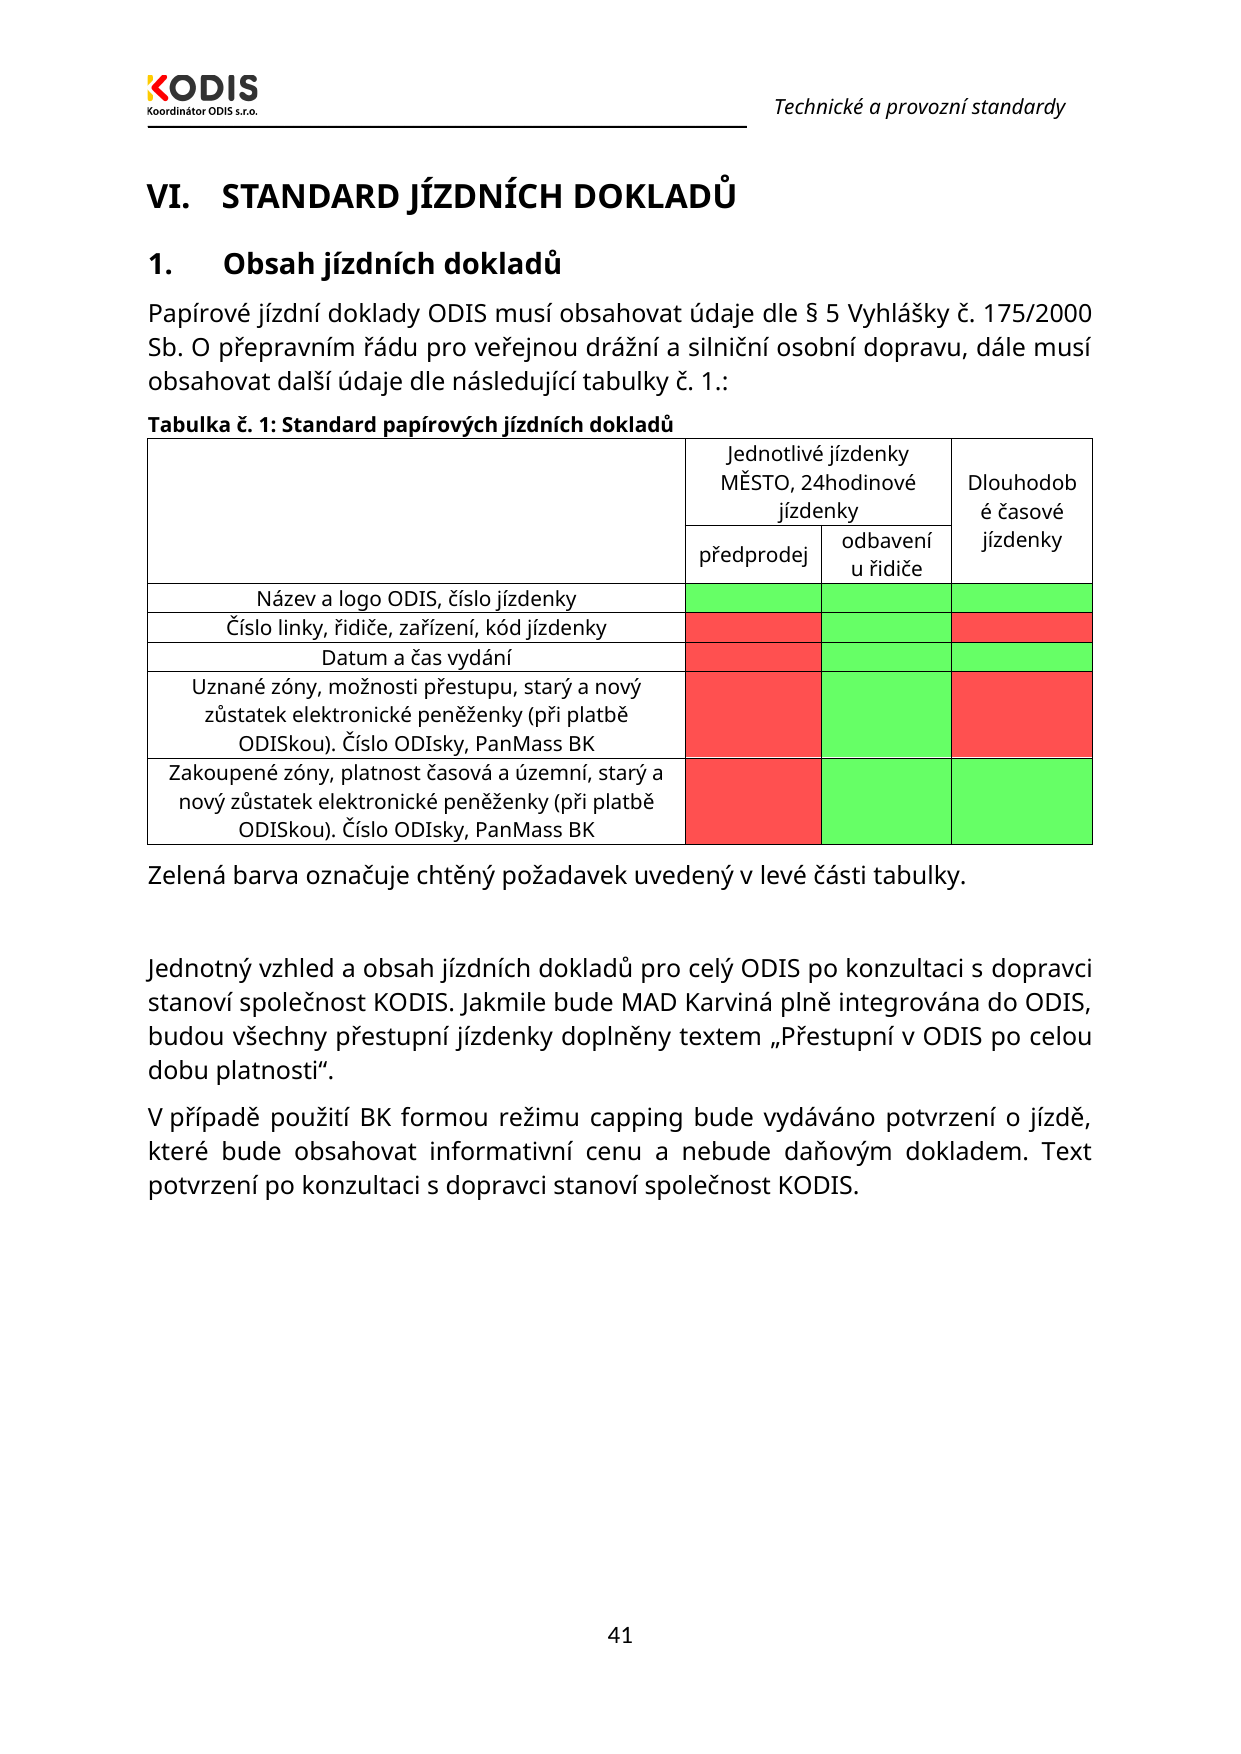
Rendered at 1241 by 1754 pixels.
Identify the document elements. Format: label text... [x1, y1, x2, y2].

table_cell [686, 672, 821, 757]
table_cell [822, 613, 951, 642]
table_cell [952, 613, 1092, 642]
table_cell [952, 643, 1092, 671]
table_cell odbavení u řidiče [822, 526, 951, 583]
table_cell [822, 672, 951, 757]
table_cell [686, 759, 821, 844]
picture [147, 75, 258, 115]
text Papírové jízdní doklady ODIS musí obsahovat údaje dle § 5 Vyhlášky č. 175/2000 Sb. O přepravním řádu pro veřejnou drážní a silniční osobní dopravu, dále musí obsahovat další údaje dle následující tabulky č. 1.: [148, 295, 1093, 397]
table_cell [952, 759, 1092, 844]
table_cell Zakoupené zóny, platnost časová a územní, starý a nový zůstatek elektronické peněženky (při platbě ODISkou). Číslo ODIsky, PanMass BK [148, 759, 685, 844]
subtitle Obsah jízdních dokladů [148, 243, 1093, 283]
text Jednotný vzhled a obsah jízdních dokladů pro celý ODIS po konzultaci s dopravci stanoví společnost KODIS. Jakmile bude MAD Karviná plně integrována do ODIS, budou všechny přestupní jízdenky doplněny textem „Přestupní v ODIS po celou dobu platnosti“. [148, 950, 1093, 1087]
table_cell [822, 759, 951, 844]
table_cell [952, 672, 1092, 757]
table_cell [686, 584, 821, 612]
table_header Jednotlivé jízdenky MĚSTO, 24hodinové jízdenky [686, 439, 951, 525]
table_cell [952, 584, 1092, 612]
subtitle STANDARD JÍZDNÍCH DOKLADŮ [146, 173, 1093, 218]
table_cell [822, 643, 951, 671]
text V případě použití BK formou režimu capping bude vydáváno potvrzení o jízdě, které bude obsahovat informativní cenu a nebude daňovým dokladem. Text potvrzení po konzultaci s dopravci stanoví společnost KODIS. [148, 1099, 1093, 1201]
table_cell [822, 584, 951, 612]
table_header Dlouhodobé časové jízdenky [952, 439, 1092, 583]
table_header [148, 439, 685, 583]
table_cell Název a logo ODIS, číslo jízdenky [148, 584, 685, 612]
text Tabulka č. 1: Standard papírových jízdních dokladů [148, 410, 1093, 438]
text Zelená barva označuje chtěný požadavek uvedený v levé části tabulky. [148, 857, 1093, 891]
table_cell [686, 613, 821, 642]
table_cell [686, 643, 821, 671]
table_cell Datum a čas vydání [148, 643, 685, 671]
table_cell Číslo linky, řidiče, zařízení, kód jízdenky [148, 613, 685, 642]
table_cell Uznané zóny, možnosti přestupu, starý a nový zůstatek elektronické peněženky (při platbě ODISkou). Číslo ODIsky, PanMass BK [148, 672, 685, 757]
table_cell předprodej [686, 526, 821, 583]
